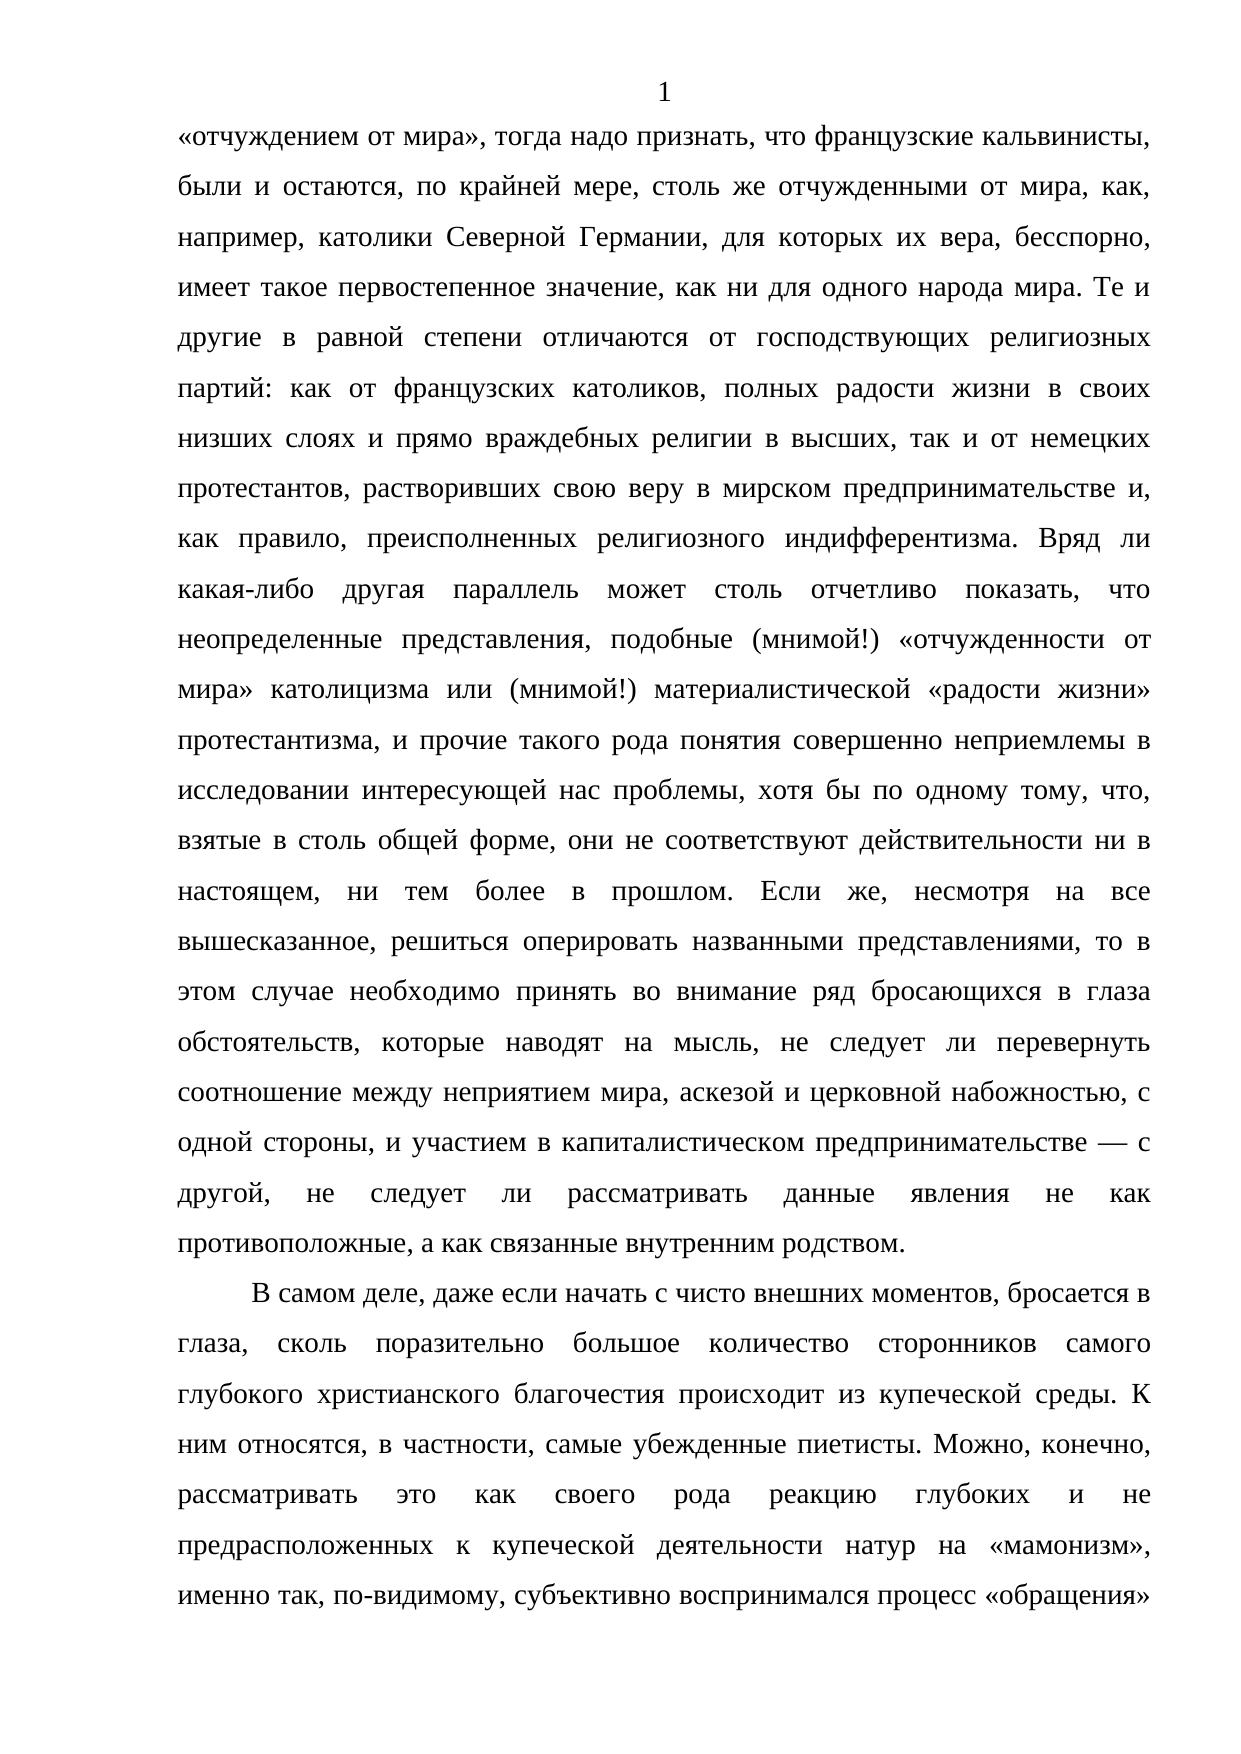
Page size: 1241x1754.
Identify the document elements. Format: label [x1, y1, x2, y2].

text [177, 1275, 1152, 1611]
text [177, 118, 1152, 1258]
